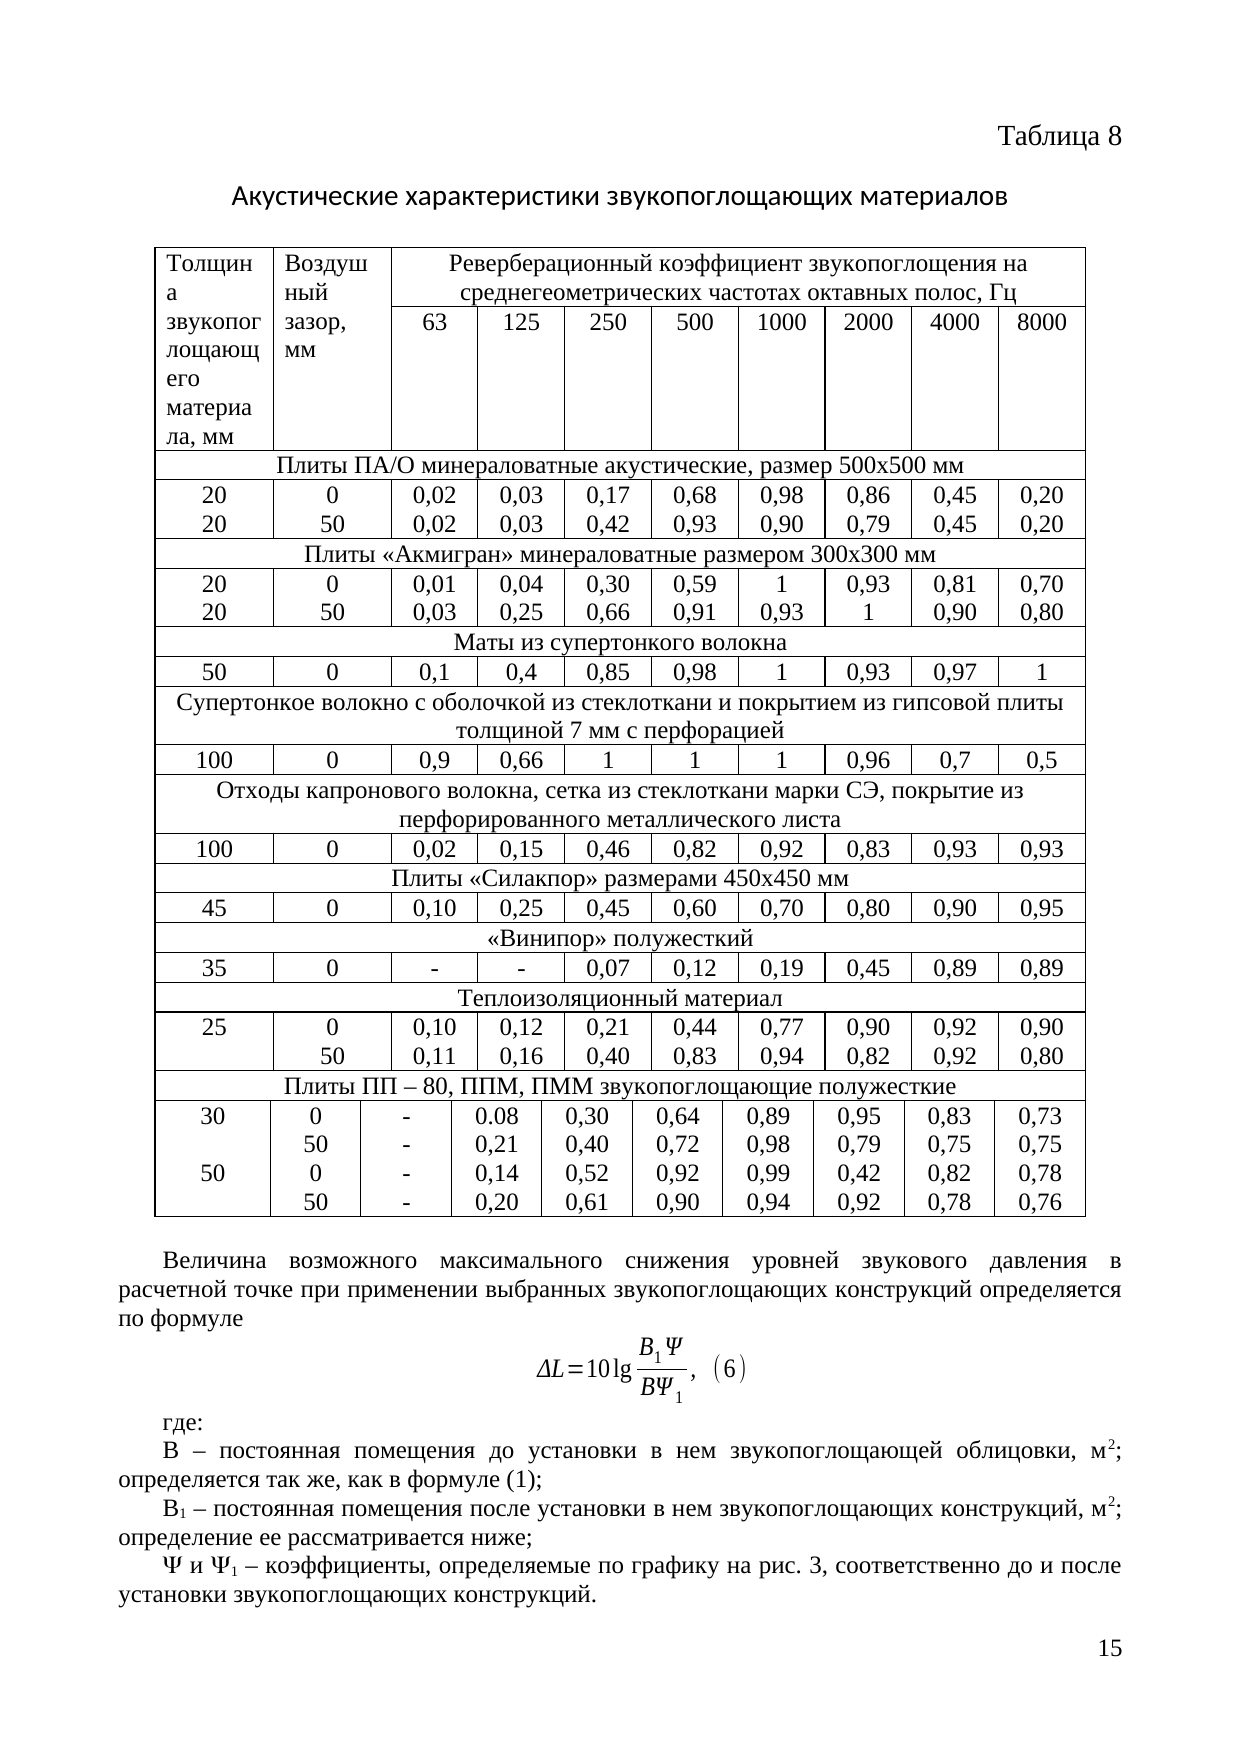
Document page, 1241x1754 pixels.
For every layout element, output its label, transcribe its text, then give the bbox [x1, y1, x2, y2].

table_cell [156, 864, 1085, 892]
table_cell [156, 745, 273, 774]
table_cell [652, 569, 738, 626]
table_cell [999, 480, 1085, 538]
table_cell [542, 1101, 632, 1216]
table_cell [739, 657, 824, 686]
text B1 – постоянная помещения после установки в нем звукопоглощающих конструкций, м2; определение ее рассматривается ниже; [118, 1493, 1122, 1551]
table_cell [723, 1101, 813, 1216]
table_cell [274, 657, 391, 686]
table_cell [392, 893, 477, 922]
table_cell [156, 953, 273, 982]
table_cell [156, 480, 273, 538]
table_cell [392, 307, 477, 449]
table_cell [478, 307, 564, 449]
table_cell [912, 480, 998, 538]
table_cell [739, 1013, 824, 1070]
text B – постоянная помещения до установки в нем звукопоглощающей облицовки, м2; определяется так же, как в формуле (1); [118, 1436, 1122, 1493]
subtitle Таблица 8 [118, 118, 1122, 152]
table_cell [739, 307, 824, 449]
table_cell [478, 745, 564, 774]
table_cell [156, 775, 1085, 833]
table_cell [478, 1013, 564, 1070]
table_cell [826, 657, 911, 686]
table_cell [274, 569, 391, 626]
subtitle Акустические характеристики звукопоглощающих материалов [118, 177, 1122, 212]
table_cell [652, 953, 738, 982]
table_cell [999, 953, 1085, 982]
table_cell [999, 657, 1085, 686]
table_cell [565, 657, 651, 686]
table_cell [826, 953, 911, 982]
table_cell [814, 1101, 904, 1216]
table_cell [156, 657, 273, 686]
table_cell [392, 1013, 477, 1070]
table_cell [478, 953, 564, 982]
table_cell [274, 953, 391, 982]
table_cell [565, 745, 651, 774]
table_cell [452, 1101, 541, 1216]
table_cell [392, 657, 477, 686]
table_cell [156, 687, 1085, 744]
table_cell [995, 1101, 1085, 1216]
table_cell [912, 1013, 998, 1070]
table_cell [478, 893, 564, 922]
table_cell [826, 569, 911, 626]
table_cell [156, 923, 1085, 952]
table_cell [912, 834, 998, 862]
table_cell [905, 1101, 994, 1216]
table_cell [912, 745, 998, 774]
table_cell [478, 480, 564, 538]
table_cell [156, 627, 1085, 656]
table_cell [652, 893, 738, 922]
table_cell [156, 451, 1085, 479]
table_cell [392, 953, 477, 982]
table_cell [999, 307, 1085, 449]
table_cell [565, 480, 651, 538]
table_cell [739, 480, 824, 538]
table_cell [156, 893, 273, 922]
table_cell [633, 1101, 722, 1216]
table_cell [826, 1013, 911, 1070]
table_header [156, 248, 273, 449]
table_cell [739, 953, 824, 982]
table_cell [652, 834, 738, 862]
text Величина возможного максимального снижения уровней звукового давления в расчетной точке при применении выбранных звукопоглощающих конструкций определяется по формуле [118, 1246, 1122, 1332]
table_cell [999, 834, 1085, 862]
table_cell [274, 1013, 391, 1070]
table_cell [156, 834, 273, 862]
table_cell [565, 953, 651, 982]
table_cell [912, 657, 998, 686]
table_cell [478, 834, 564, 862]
text и 1 – коэффициенты, определяемые по графику на рис. 3, соответственно до и после установки звукопоглощающих конструкций. [118, 1551, 1122, 1608]
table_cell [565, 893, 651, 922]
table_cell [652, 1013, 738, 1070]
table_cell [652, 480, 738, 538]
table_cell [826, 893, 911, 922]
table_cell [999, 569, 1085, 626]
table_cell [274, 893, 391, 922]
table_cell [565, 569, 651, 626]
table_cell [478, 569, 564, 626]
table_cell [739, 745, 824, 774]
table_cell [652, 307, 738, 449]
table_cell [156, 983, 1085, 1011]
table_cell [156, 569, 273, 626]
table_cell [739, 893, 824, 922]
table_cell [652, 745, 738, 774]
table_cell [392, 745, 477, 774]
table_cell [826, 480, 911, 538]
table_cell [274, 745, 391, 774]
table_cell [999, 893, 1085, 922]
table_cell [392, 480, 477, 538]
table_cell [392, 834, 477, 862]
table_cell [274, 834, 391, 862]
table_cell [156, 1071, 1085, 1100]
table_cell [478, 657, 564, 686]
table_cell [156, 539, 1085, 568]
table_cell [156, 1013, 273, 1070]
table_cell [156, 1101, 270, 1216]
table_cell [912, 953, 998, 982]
text где: [118, 1407, 1122, 1436]
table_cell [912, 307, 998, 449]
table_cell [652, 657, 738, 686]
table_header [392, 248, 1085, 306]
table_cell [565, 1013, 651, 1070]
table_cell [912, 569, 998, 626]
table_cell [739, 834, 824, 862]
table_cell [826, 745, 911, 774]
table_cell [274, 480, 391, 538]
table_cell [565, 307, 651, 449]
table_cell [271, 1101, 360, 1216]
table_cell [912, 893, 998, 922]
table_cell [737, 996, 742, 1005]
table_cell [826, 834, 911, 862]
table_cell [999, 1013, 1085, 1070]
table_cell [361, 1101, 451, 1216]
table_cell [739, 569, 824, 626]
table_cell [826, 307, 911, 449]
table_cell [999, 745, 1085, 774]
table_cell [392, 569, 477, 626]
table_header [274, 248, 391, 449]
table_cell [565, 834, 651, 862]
